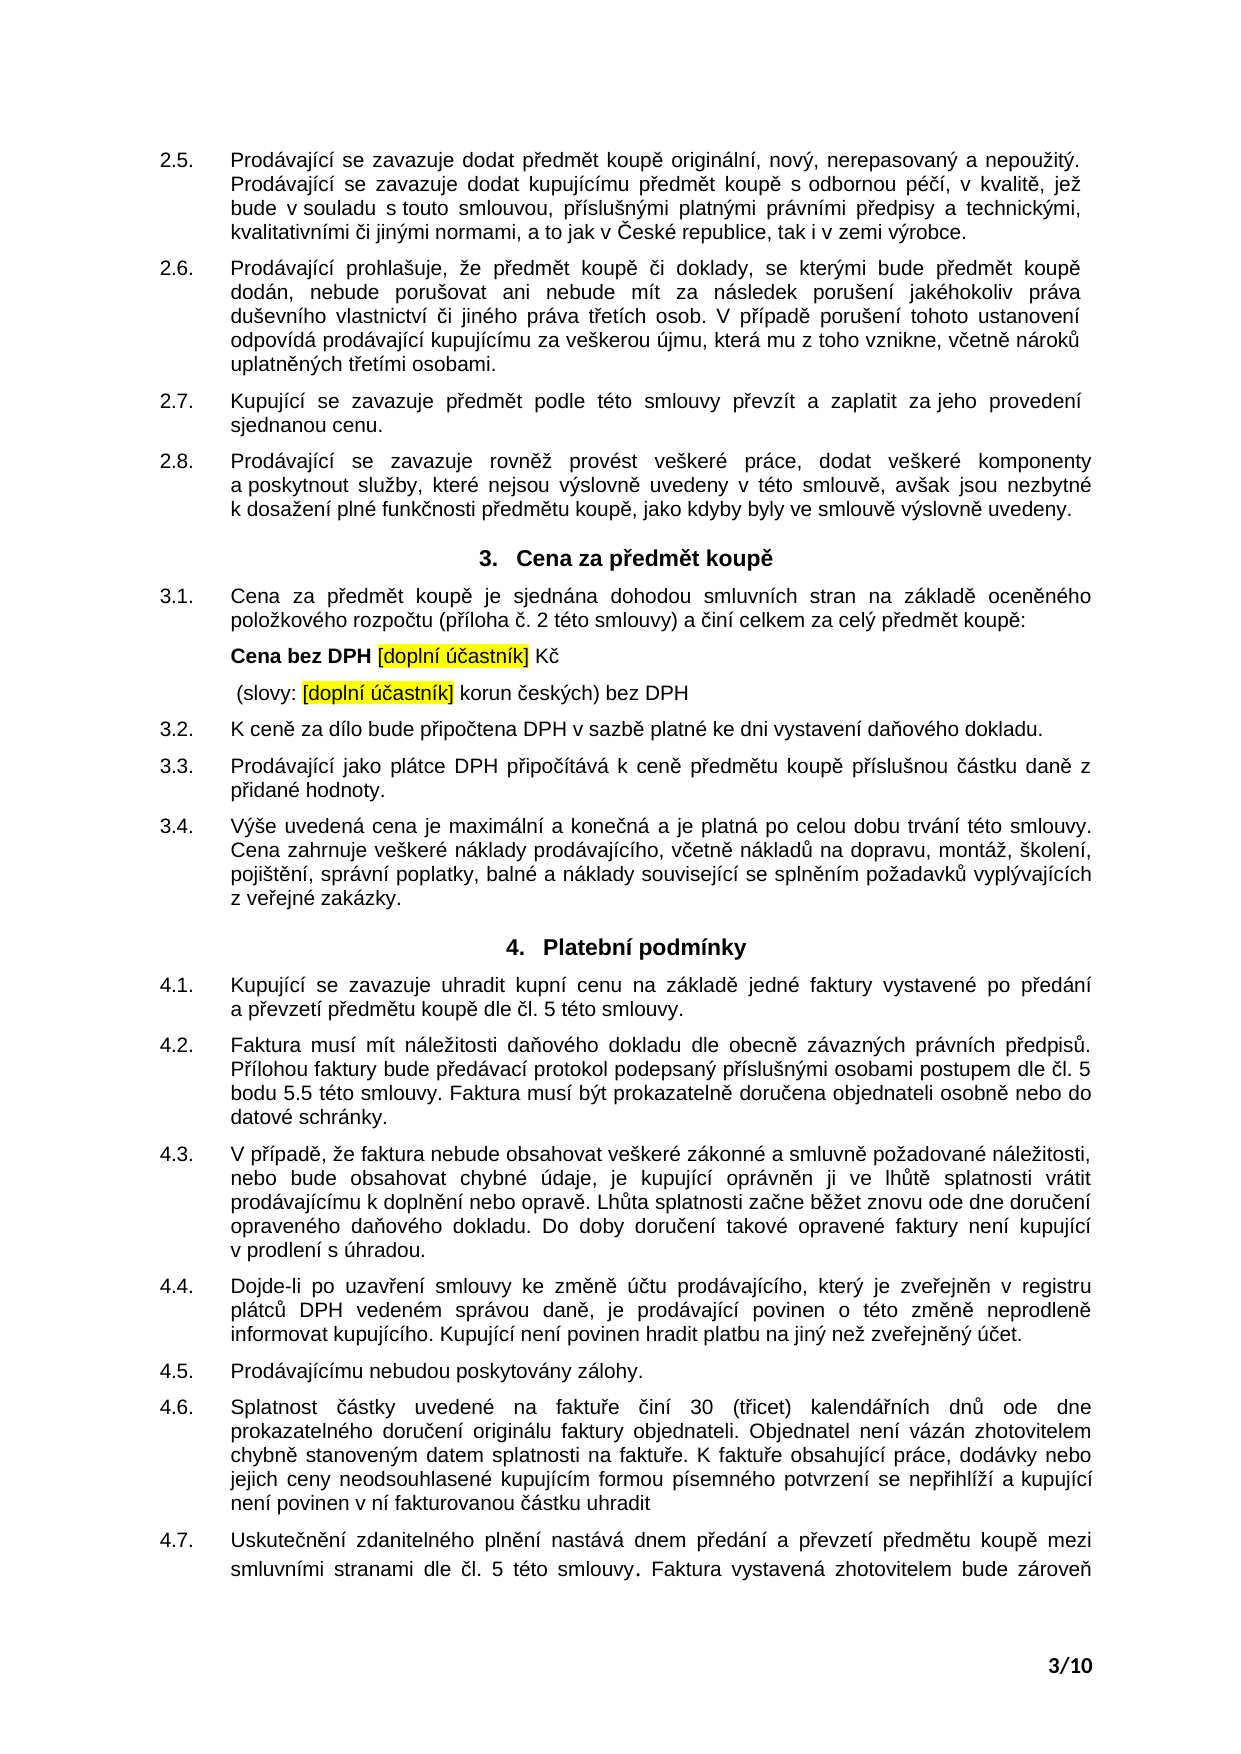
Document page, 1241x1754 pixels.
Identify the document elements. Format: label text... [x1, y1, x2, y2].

list Cena bez DPH [doplní účastník] Kč [529, 644, 1092, 668]
list Prodávající prohlašuje, že předmět koupě či doklady, se kterými bude předmět koupě dodán, nebude porušovat ani nebude mít za následek porušení jakéhokoliv práva duševního vlastnictví či jiného práva třetích osob. V případě porušení tohoto ustanovení odpovídá prodávající kupujícímu za veškerou újmu, která mu z toho vznikne, včetně nároků uplatněných třetími osobami. [159, 256, 1082, 376]
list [159, 1528, 1092, 1583]
subtitle Faktura musí mít náležitosti daňového dokladu dle obecně závazných právních předpisů. Přílohou faktury bude předávací protokol podepsaný příslušnými osobami postupem dle čl. 5 bodu 5.5 této smlouvy. Faktura musí být prokazatelně doručena objednateli osobně nebo do datové schránky. [159, 1033, 1092, 1129]
subtitle Cena za předmět koupě [160, 545, 1092, 571]
list (slovy: [doplní účastník] korun českých) bez DPH [454, 681, 1092, 704]
list Prodávající se zavazuje dodat předmět koupě originální, nový, nerepasovaný a nepoužitý. Prodávající se zavazuje dodat kupujícímu předmět koupě s odbornou péčí, v kvalitě, jež bude v souladu s touto smlouvou, příslušnými platnými právními předpisy a technickými, kvalitativními či jinými normami, a to jak v České republice, tak i v zemi výrobce. [159, 148, 1082, 243]
list Cena bez DPH [doplní účastník] Kč [230, 644, 378, 668]
list Cena za předmět koupě je sjednána dohodou smluvních stran na základě oceněného položkového rozpočtu (příloha č. 2 této smlouvy) a činí celkem za celý předmět koupě: [159, 584, 1092, 632]
subtitle Kupující se zavazuje uhradit kupní cenu na základě jedné faktury vystavené po předání a převzetí předmětu koupě dle čl. 5 této smlouvy. [159, 973, 1092, 1021]
subtitle V případě, že faktura nebude obsahovat veškeré zákonné a smluvně požadované náležitosti, nebo bude obsahovat chybné údaje, je kupující oprávněn ji ve lhůtě splatnosti vrátit prodávajícímu k doplnění nebo opravě. Lhůta splatnosti začne běžet znovu ode dne doručení opraveného daňového dokladu. Do doby doručení takové opravené faktury není kupující v prodlení s úhradou. [159, 1142, 1092, 1262]
list Kupující se zavazuje předmět podle této smlouvy převzít a zaplatit za jeho provedení sjednanou cenu. [159, 388, 1082, 436]
list Prodávající se zavazuje rovněž provést veškeré práce, dodat veškeré komponenty a poskytnout služby, které nejsou výslovně uvedeny v této smlouvě, avšak jsou nezbytné k dosažení plné funkčnosti předmětu koupě, jako kdyby byly ve smlouvě výslovně uvedeny. [159, 449, 1092, 521]
list Výše uvedená cena je maximální a konečná a je platná po celou dobu trvání této smlouvy. Cena zahrnuje veškeré náklady prodávajícího, včetně nákladů na dopravu, montáž, školení, pojištění, správní poplatky, balné a náklady související se splněním požadavků vyplývajících z veřejné zakázky. [159, 814, 1092, 910]
subtitle Platební podmínky [160, 934, 1092, 960]
subtitle Dojde-li po uzavření smlouvy ke změně účtu prodávajícího, který je zveřejněn v registru plátců DPH vedeném správou daně, je prodávající povinen o této změně neprodleně informovat kupujícího. Kupující není povinen hradit platbu na jiný než zveřejněný účet. [159, 1274, 1092, 1346]
list K ceně za dílo bude připočtena DPH v sazbě platné ke dni vystavení daňového dokladu. [159, 717, 1092, 741]
subtitle Prodávajícímu nebudou poskytovány zálohy. [159, 1359, 1092, 1383]
subtitle Splatnost částky uvedené na faktuře činí 30 (třicet) kalendářních dnů ode dne prokazatelného doručení originálu faktury objednateli. Objednatel není vázán zhotovitelem chybně stanoveným datem splatnosti na faktuře. K faktuře obsahující práce, dodávky nebo jejich ceny neodsouhlasené kupujícím formou písemného potvrzení se nepřihlíží a kupující není povinen v ní fakturovanou částku uhradit [159, 1395, 1092, 1515]
list Prodávající jako plátce DPH připočítává k ceně předmětu koupě příslušnou částku daně z přidané hodnoty. [159, 753, 1092, 801]
